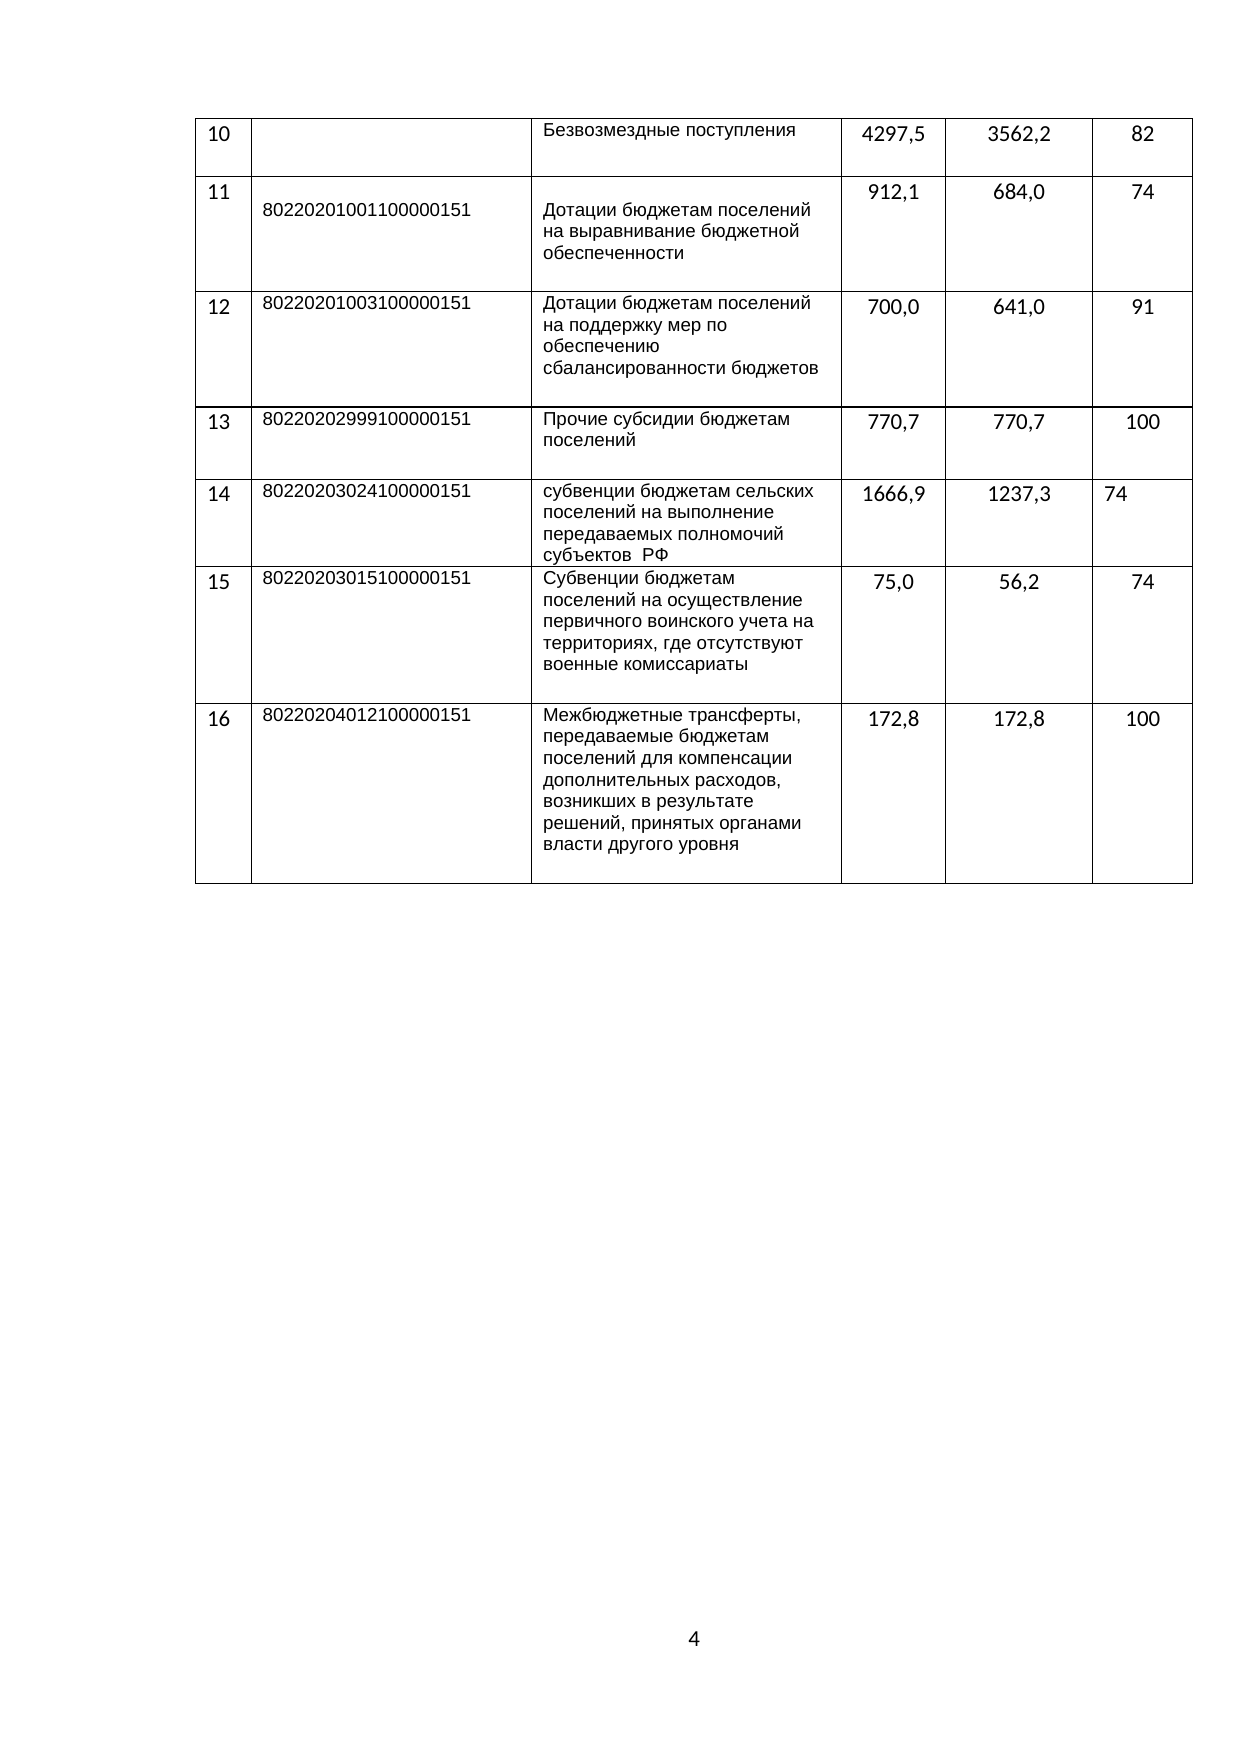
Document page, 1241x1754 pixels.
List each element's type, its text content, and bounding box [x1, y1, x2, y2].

table_cell 172,8 [946, 704, 1092, 883]
table_cell [252, 119, 531, 176]
table_cell 1666,9 [842, 480, 945, 566]
table_cell 12 [196, 292, 251, 406]
table_cell 80220201003100000151 [252, 292, 531, 406]
table_cell 770,7 [842, 408, 945, 478]
table_cell 11 [196, 177, 251, 291]
table_cell 15 [196, 567, 251, 703]
table_cell 74 [1093, 567, 1192, 703]
table_cell 700,0 [842, 292, 945, 406]
table_cell 100 [1093, 408, 1192, 478]
table_cell Субвенции бюджетам поселений на осуществление первичного воинского учета на территориях, где отсутствуют военные комиссариаты [532, 567, 841, 703]
table_cell 13 [196, 408, 251, 478]
table_cell 641,0 [946, 292, 1092, 406]
table_cell 80220202999100000151 [252, 408, 531, 478]
table_cell 80220201001100000151 [252, 177, 531, 291]
table_cell Межбюджетные трансферты, передаваемые бюджетам поселений для компенсации дополнительных расходов, возникших в результате решений, принятых органами власти другого уровня [532, 704, 841, 883]
table_cell 3562,2 [946, 119, 1092, 176]
table_cell 10 [196, 119, 251, 176]
table_cell 91 [1093, 292, 1192, 406]
table_cell 100 [1093, 704, 1192, 883]
table_cell 14 [196, 480, 251, 566]
table_cell 80220203024100000151 [252, 480, 531, 566]
table_cell Дотации бюджетам поселений на выравнивание бюджетной обеспеченности [532, 177, 841, 291]
table_cell Прочие субсидии бюджетам поселений [532, 408, 841, 478]
table_cell 684,0 [946, 177, 1092, 291]
table_cell 770,7 [946, 408, 1092, 478]
table_cell 56,2 [946, 567, 1092, 703]
table_cell 1237,3 [946, 480, 1092, 566]
table_cell 75,0 [842, 567, 945, 703]
table_cell субвенции бюджетам сельских поселений на выполнение передаваемых полномочий субъектов РФ [532, 480, 841, 566]
table_cell 912,1 [842, 177, 945, 291]
table_cell 82 [1093, 119, 1192, 176]
table_cell 80220204012100000151 [252, 704, 531, 883]
table_cell 74 [1093, 177, 1192, 291]
table_cell 16 [196, 704, 251, 883]
table_cell 4297,5 [842, 119, 945, 176]
table_cell 80220203015100000151 [252, 567, 531, 703]
table_cell 172,8 [842, 704, 945, 883]
table_cell 74 [1093, 480, 1192, 566]
table_cell Дотации бюджетам поселений на поддержку мер по обеспечению сбалансированности бюджетов [532, 292, 841, 406]
table_cell Безвозмездные поступления [532, 119, 841, 176]
